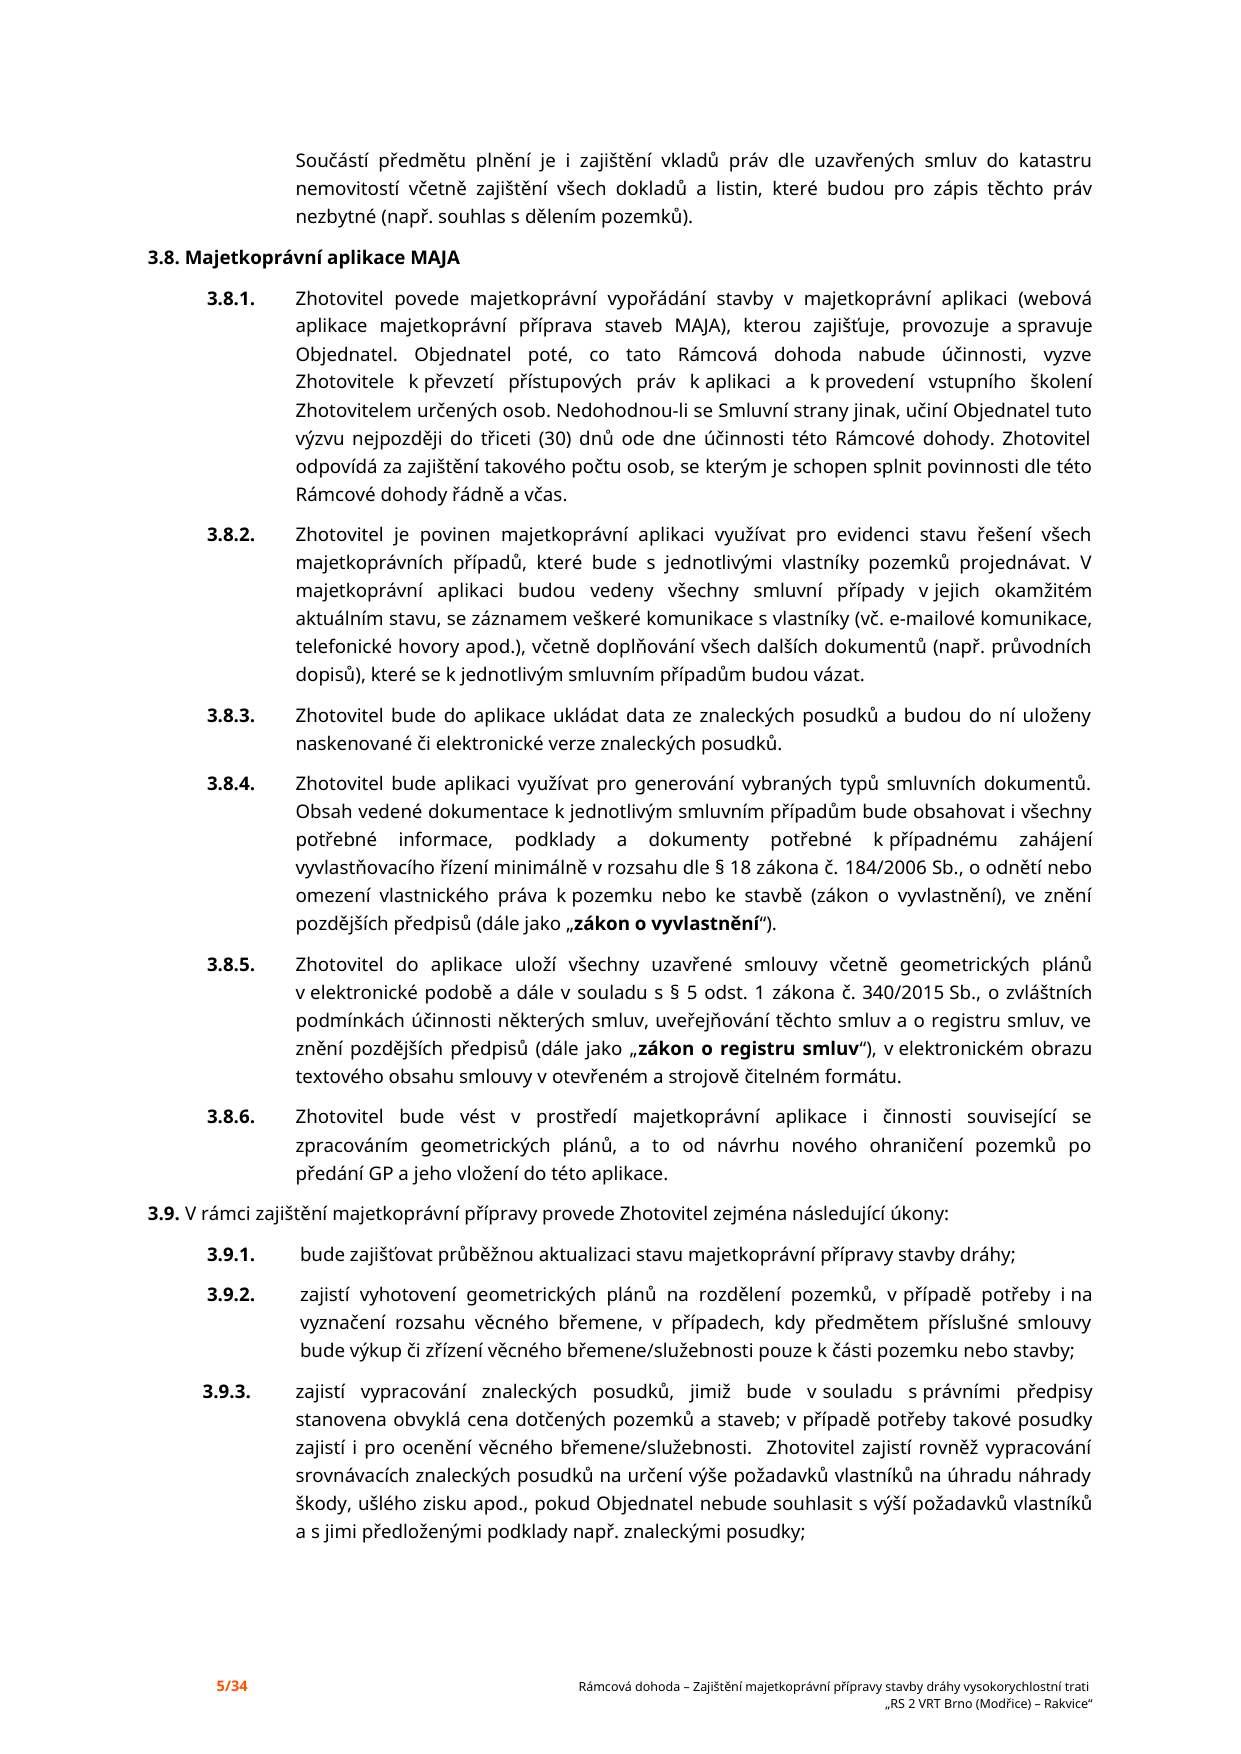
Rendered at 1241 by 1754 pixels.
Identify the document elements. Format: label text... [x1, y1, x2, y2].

list zajistí vyhotovení geometrických plánů na rozdělení pozemků, v případě potřeby i na vyznačení rozsahu věcného břemene, v případech, kdy předmětem příslušné smlouvy bude výkup či zřízení věcného břemene/služebnosti pouze k části pozemku nebo stavby; [207, 1281, 1092, 1363]
list 3.8.5. Zhotovitel do aplikace uloží všechny uzavřené smlouvy včetně geometrických plánů v elektronické podobě a dále v souladu s § 5 odst. 1 zákona č. 340/2015 Sb., o zvláštních podmínkách účinnosti některých smluv, uveřejňování těchto smluv a o registru smluv, ve znění pozdějších předpisů (dále jako „zákon o registru smluv“), v elektronickém obrazu textového obsahu smlouvy v otevřeném a strojově čitelném formátu. [207, 951, 1092, 1089]
list bude zajišťovat průběžnou aktualizaci stavu majetkoprávní přípravy stavby dráhy; [207, 1241, 1092, 1266]
list 3.8.1. Zhotovitel povede majetkoprávní vypořádání stavby v majetkoprávní aplikaci (webová aplikace majetkoprávní příprava staveb MAJA), kterou zajišťuje, provozuje a spravuje Objednatel. Objednatel poté, co tato Rámcová dohoda nabude účinnosti, vyzve Zhotovitele k převzetí přístupových práv k aplikaci a k provedení vstupního školení Zhotovitelem určených osob. Nedohodnou-li se Smluvní strany jinak, učiní Objednatel tuto výzvu nejpozději do třiceti (30) dnů ode dne účinnosti této Rámcové dohody. Zhotovitel odpovídá za zajištění takového počtu osob, se kterým je schopen splnit povinnosti dle této Rámcové dohody řádně a včas. [207, 285, 1092, 506]
list 3.8.2. Zhotovitel je povinen majetkoprávní aplikaci využívat pro evidenci stavu řešení všech majetkoprávních případů, které bude s jednotlivými vlastníky pozemků projednávat. V majetkoprávní aplikaci budou vedeny všechny smluvní případy v jejich okamžitém aktuálním stavu, se záznamem veškeré komunikace s vlastníky (vč. e-mailové komunikace, telefonické hovory apod.), včetně doplňování všech dalších dokumentů (např. průvodních dopisů), které se k jednotlivým smluvním případům budou vázat. [207, 521, 1092, 687]
list Součástí předmětu plnění je i zajištění vkladů práv dle uzavřených smluv do katastru nemovitostí včetně zajištění všech dokladů a listin, které budou pro zápis těchto práv nezbytné (např. souhlas s dělením pozemků). [295, 148, 1092, 229]
list 3.8. Majetkoprávní aplikace MAJA [148, 244, 1092, 270]
list 3.9. V rámci zajištění majetkoprávní přípravy provede Zhotovitel zejména následující úkony: [148, 1200, 1092, 1226]
list 3.8.6. Zhotovitel bude vést v prostředí majetkoprávní aplikace i činnosti související se zpracováním geometrických plánů, a to od návrhu nového ohraničení pozemků po předání GP a jeho vložení do této aplikace. [207, 1104, 1092, 1185]
list 3.8.4. Zhotovitel bude aplikaci využívat pro generování vybraných typů smluvních dokumentů. Obsah vedené dokumentace k jednotlivým smluvním případům bude obsahovat i všechny potřebné informace, podklady a dokumenty potřebné k případnému zahájení vyvlastňovacího řízení minimálně v rozsahu dle § 18 zákona č. 184/2006 Sb., o odnětí nebo omezení vlastnického práva k pozemku nebo ke stavbě (zákon o vyvlastnění), ve znění pozdějších předpisů (dále jako „zákon o vyvlastnění“). [207, 771, 1092, 936]
list 3.8.3. Zhotovitel bude do aplikace ukládat data ze znaleckých posudků a budou do ní uloženy naskenované či elektronické verze znaleckých posudků. [207, 702, 1092, 756]
list zajistí vypracování znaleckých posudků, jimiž bude v souladu s právními předpisy stanovena obvyklá cena dotčených pozemků a staveb; v případě potřeby takové posudky zajistí i pro ocenění věcného břemene/služebnosti. Zhotovitel zajistí rovněž vypracování srovnávacích znaleckých posudků na určení výše požadavků vlastníků na úhradu náhrady škody, ušlého zisku apod., pokud Objednatel nebude souhlasit s výší požadavků vlastníků a s jimi předloženými podklady např. znaleckými posudky; [202, 1378, 1092, 1544]
